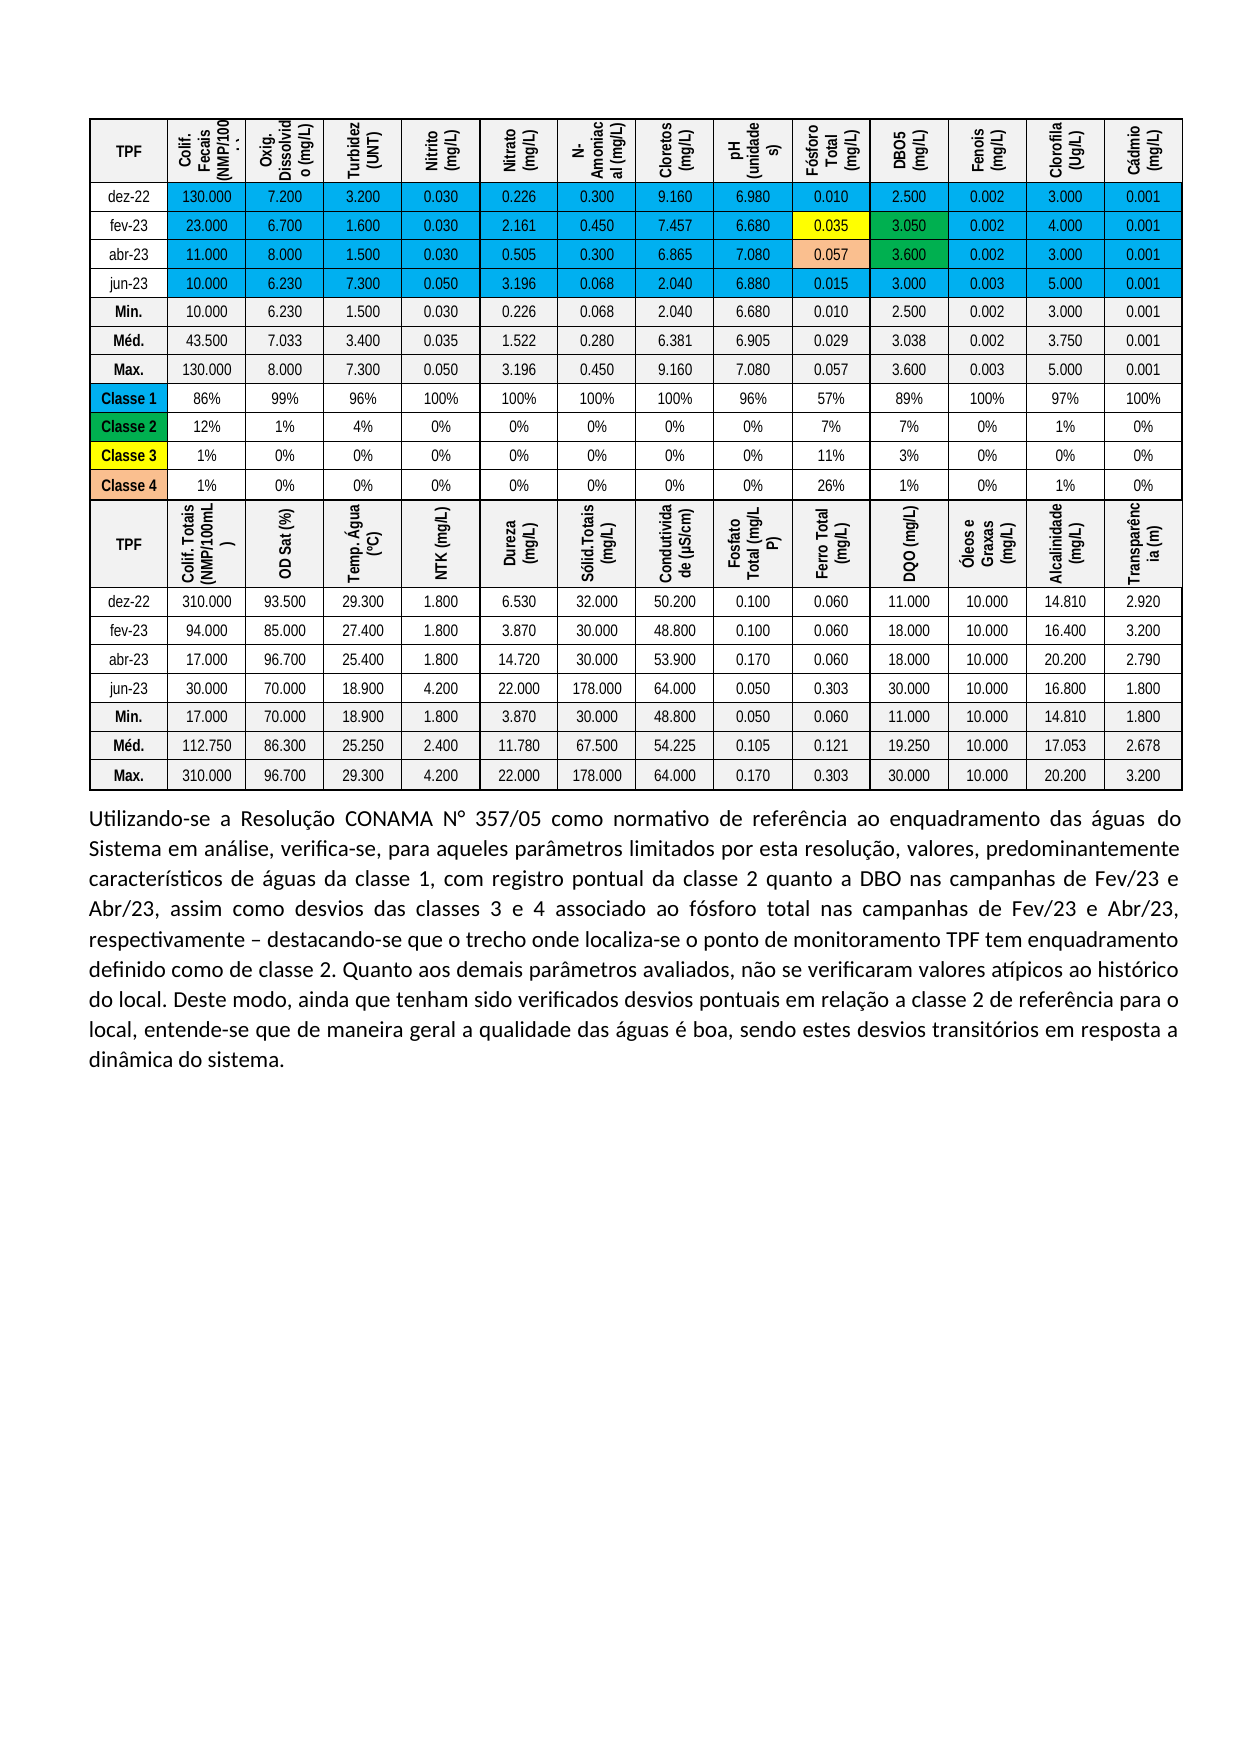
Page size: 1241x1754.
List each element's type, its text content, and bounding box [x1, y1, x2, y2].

table_cell Sólid.Totais (mg/L) [558, 501, 635, 587]
table_cell 3.038 [871, 327, 948, 354]
table_cell 4% [324, 413, 401, 441]
table_cell 7.033 [246, 327, 323, 354]
table_cell 0.002 [949, 240, 1026, 268]
table_cell 5.000 [1027, 355, 1104, 383]
table_cell 6.865 [636, 240, 713, 268]
table_header Turbidez (UNT) [324, 120, 401, 182]
table_cell 0.121 [793, 732, 869, 759]
table_cell 94.000 [168, 617, 245, 644]
table_cell 2.500 [871, 298, 948, 326]
table_cell 6.230 [246, 298, 323, 326]
table_header TPF [91, 120, 167, 182]
table_cell 0% [324, 442, 401, 469]
table_cell Colif. Totais (NMP/100mL) [168, 501, 245, 587]
table_cell 310.000 [168, 588, 245, 616]
table_cell 0.030 [402, 298, 479, 326]
table_cell 8.000 [246, 355, 323, 383]
table_cell 3.000 [1027, 183, 1104, 211]
table_cell 0.003 [949, 269, 1026, 297]
table_cell 10.000 [949, 732, 1026, 759]
table_cell 23.000 [168, 212, 245, 239]
table_cell 0.068 [558, 298, 635, 326]
table_cell Óleos e Graxas (mg/L) [949, 501, 1026, 587]
table_cell 3.000 [1027, 298, 1104, 326]
table_cell 30.000 [871, 674, 948, 702]
table_cell 0% [1105, 413, 1181, 441]
table_cell 3.200 [324, 183, 401, 211]
table_cell 0% [949, 413, 1026, 441]
table_cell 0% [558, 442, 635, 469]
table_cell 18.000 [871, 645, 948, 673]
table_cell 3.870 [481, 617, 557, 644]
table_cell 4.000 [1027, 212, 1104, 239]
table_cell 0.001 [1105, 355, 1181, 383]
table_cell 3.196 [481, 355, 557, 383]
table_cell 89% [871, 384, 948, 412]
table_cell 0% [949, 442, 1026, 469]
table_cell 0.303 [793, 760, 869, 789]
table_cell 10.000 [949, 703, 1026, 731]
table_cell Méd. [91, 327, 167, 354]
table_cell 0.002 [949, 298, 1026, 326]
table_cell 310.000 [168, 760, 245, 789]
table_cell abr-23 [91, 645, 167, 673]
table_cell 6.880 [714, 269, 792, 297]
table_cell 0% [402, 470, 479, 499]
table_cell 3% [871, 442, 948, 469]
table_cell 0.060 [793, 645, 869, 673]
table_cell 0.030 [402, 183, 479, 211]
table_cell 4.200 [402, 760, 479, 789]
table_cell 20.200 [1027, 760, 1104, 789]
table_cell 29.300 [324, 760, 401, 789]
table_cell 9.160 [636, 355, 713, 383]
table_cell 6.680 [714, 298, 792, 326]
table_cell 2.040 [636, 269, 713, 297]
table_cell Max. [91, 760, 167, 789]
table_cell 10.000 [949, 645, 1026, 673]
table_cell 67.500 [558, 732, 635, 759]
table_cell 3.200 [1105, 760, 1181, 789]
table_cell 0% [481, 442, 557, 469]
table_header Nitrito (mg/L) [402, 120, 479, 182]
table_cell 6.530 [481, 588, 557, 616]
table_cell 0.226 [481, 298, 557, 326]
table_cell 0.035 [793, 212, 869, 239]
table_cell 1.800 [1105, 674, 1181, 702]
table_cell Temp. Água (ºC) [324, 501, 401, 587]
table_cell 0.280 [558, 327, 635, 354]
table_cell Max. [91, 355, 167, 383]
table_cell NTK (mg/L) [402, 501, 479, 587]
table_cell 100% [402, 384, 479, 412]
table_cell 25.250 [324, 732, 401, 759]
table_cell 43.500 [168, 327, 245, 354]
table_cell 1.800 [402, 703, 479, 731]
table_cell 97% [1027, 384, 1104, 412]
table_header N-Amoniacal (mg/L) [558, 120, 635, 182]
table_cell 1% [871, 470, 948, 499]
table_cell 6.700 [246, 212, 323, 239]
table_cell Classe 1 [91, 384, 167, 412]
table_cell 6.980 [714, 183, 792, 211]
table_cell 48.800 [636, 703, 713, 731]
table_cell 0.226 [481, 183, 557, 211]
table_cell 1.500 [324, 298, 401, 326]
table_header Nitrato (mg/L) [481, 120, 557, 182]
table_header Colif. Fecais (NMP/100mL) [168, 120, 245, 182]
table_cell 2.161 [481, 212, 557, 239]
table_cell 0% [558, 470, 635, 499]
table_cell 17.053 [1027, 732, 1104, 759]
table_header Oxig. Dissolvido (mg/L) [246, 120, 323, 182]
table_cell Ferro Total (mg/L) [793, 501, 869, 587]
table_cell 0.035 [402, 327, 479, 354]
table_cell 2.400 [402, 732, 479, 759]
table_cell 0.170 [714, 760, 792, 789]
table_cell 0% [324, 470, 401, 499]
table_cell 0.303 [793, 674, 869, 702]
table_cell 86% [168, 384, 245, 412]
table_cell 11.000 [871, 703, 948, 731]
table_cell 29.300 [324, 588, 401, 616]
table_cell 16.800 [1027, 674, 1104, 702]
table_header Fenois (mg/L) [949, 120, 1026, 182]
table_cell 30.000 [558, 703, 635, 731]
table_cell 18.900 [324, 703, 401, 731]
table_cell fev-23 [91, 212, 167, 239]
table_cell 17.000 [168, 645, 245, 673]
table_cell 7% [793, 413, 869, 441]
table_cell 0.100 [714, 617, 792, 644]
table_cell 14.810 [1027, 588, 1104, 616]
table_cell 6.905 [714, 327, 792, 354]
table_cell OD Sat (%) [246, 501, 323, 587]
table_cell 12% [168, 413, 245, 441]
table_cell 3.050 [871, 212, 948, 239]
table_cell 11.000 [168, 240, 245, 268]
table_cell 22.000 [481, 674, 557, 702]
table_cell 0.300 [558, 240, 635, 268]
table_cell 19.250 [871, 732, 948, 759]
table_cell 5.000 [1027, 269, 1104, 297]
table_cell 0.001 [1105, 269, 1181, 297]
table_header Fósforo Total (mg/L) [793, 120, 869, 182]
table_cell 7% [871, 413, 948, 441]
table_cell 2.920 [1105, 588, 1181, 616]
table_cell 0.060 [793, 588, 869, 616]
table_cell 11.000 [871, 588, 948, 616]
table_cell dez-22 [91, 588, 167, 616]
table_cell 18.900 [324, 674, 401, 702]
table_cell 0.010 [793, 183, 869, 211]
table_cell 18.000 [871, 617, 948, 644]
table_cell Min. [91, 298, 167, 326]
table_cell 0.001 [1105, 327, 1181, 354]
table_cell 57% [793, 384, 869, 412]
table_header Cloretos (mg/L) [636, 120, 713, 182]
table_cell 30.000 [558, 617, 635, 644]
table_cell 0.050 [402, 269, 479, 297]
table_cell 0% [402, 413, 479, 441]
table_cell 3.600 [871, 240, 948, 268]
table_cell 10.000 [168, 298, 245, 326]
table_cell 0.050 [714, 703, 792, 731]
table_cell 2.678 [1105, 732, 1181, 759]
table_cell 0% [636, 442, 713, 469]
table_cell Classe 2 [91, 413, 167, 441]
table_cell 1.800 [402, 588, 479, 616]
table_cell Méd. [91, 732, 167, 759]
table_cell 6.680 [714, 212, 792, 239]
table_cell 0% [1027, 442, 1104, 469]
table_cell 1.522 [481, 327, 557, 354]
table_cell 10.000 [949, 674, 1026, 702]
table_cell jun-23 [91, 269, 167, 297]
table_cell 0% [246, 442, 323, 469]
table_cell 100% [558, 384, 635, 412]
table_cell 112.750 [168, 732, 245, 759]
table_cell 30.000 [871, 760, 948, 789]
table_cell 32.000 [558, 588, 635, 616]
table_cell 0% [481, 413, 557, 441]
table_cell 26% [793, 470, 869, 499]
table_cell 0.057 [793, 355, 869, 383]
table_cell 7.200 [246, 183, 323, 211]
table_cell 0.003 [949, 355, 1026, 383]
table_cell 1.800 [402, 617, 479, 644]
table_cell 50.200 [636, 588, 713, 616]
table_cell 0.002 [949, 327, 1026, 354]
table_cell 4.200 [402, 674, 479, 702]
table_cell 10.000 [949, 588, 1026, 616]
text Utilizando-se a Resolução CONAMA N° 357/05 como normativo de referência ao enquadramento das águas do Sistema em análise, verifica-se, para aqueles parâmetros limitados por esta resolução, valores, predominantemente característicos de águas da classe 1, com registro pontual da classe 2 quanto a DBO nas campanhas de Fev/23 e Abr/23, assim como desvios das classes 3 e 4 associado ao fósforo total nas campanhas de Fev/23 e Abr/23, respectivamente – destacando-se que o trecho onde localiza-se o ponto de monitoramento TPF tem enquadramento definido como de classe 2. Quanto aos demais parâmetros avaliados, não se verificaram valores atípicos ao histórico do local. Deste modo, ainda que tenham sido verificados desvios pontuais em relação a classe 2 de referência para o local, entende-se que de maneira geral a qualidade das águas é boa, sendo estes desvios transitórios em resposta a dinâmica do sistema. [89, 804, 1181, 1074]
table_cell 30.000 [558, 645, 635, 673]
table_cell 0.001 [1105, 298, 1181, 326]
table_cell 2.040 [636, 298, 713, 326]
table_cell 0.001 [1105, 212, 1181, 239]
table_cell 100% [1105, 384, 1181, 412]
table_cell Dureza (mg/L) [481, 501, 557, 587]
table_cell 0.015 [793, 269, 869, 297]
table_cell 25.400 [324, 645, 401, 673]
table_cell 3.400 [324, 327, 401, 354]
table_cell 0% [246, 470, 323, 499]
table_cell 130.000 [168, 183, 245, 211]
table_cell 3.000 [1027, 240, 1104, 268]
table_cell 16.400 [1027, 617, 1104, 644]
table_cell 0% [714, 470, 792, 499]
table_cell 3.200 [1105, 617, 1181, 644]
table_cell 0% [949, 470, 1026, 499]
table_cell 1% [168, 470, 245, 499]
table_cell Fosfato Total (mg/L P) [714, 501, 792, 587]
table_cell 96% [324, 384, 401, 412]
table_cell 100% [481, 384, 557, 412]
table_cell 0.170 [714, 645, 792, 673]
table_cell 0.010 [793, 298, 869, 326]
table_cell 1% [246, 413, 323, 441]
table_cell 0% [636, 470, 713, 499]
table_cell 3.000 [871, 269, 948, 297]
table_cell 96% [714, 384, 792, 412]
table_cell 14.720 [481, 645, 557, 673]
table_cell 10.000 [168, 269, 245, 297]
table_cell DQO (mg/L) [871, 501, 948, 587]
table_cell 0% [558, 413, 635, 441]
table_cell 6.381 [636, 327, 713, 354]
table_cell 100% [949, 384, 1026, 412]
table_header Clorofila (Ug/L) [1027, 120, 1104, 182]
table_cell 17.000 [168, 703, 245, 731]
table_cell jun-23 [91, 674, 167, 702]
table_cell 0.001 [1105, 240, 1181, 268]
table_cell 10.000 [949, 760, 1026, 789]
table_cell 2.500 [871, 183, 948, 211]
table_cell 0.300 [558, 183, 635, 211]
table_cell 178.000 [558, 760, 635, 789]
table_cell 0% [402, 442, 479, 469]
table_cell 7.457 [636, 212, 713, 239]
table_cell Alcalinidade (mg/L) [1027, 501, 1104, 587]
table_cell 7.080 [714, 240, 792, 268]
table_cell 178.000 [558, 674, 635, 702]
table_cell 0.068 [558, 269, 635, 297]
table_cell 0.057 [793, 240, 869, 268]
table_cell 0.050 [714, 674, 792, 702]
table_cell 86.300 [246, 732, 323, 759]
table_cell 14.810 [1027, 703, 1104, 731]
table_cell 0% [1105, 442, 1181, 469]
table_cell 3.600 [871, 355, 948, 383]
table_cell 8.000 [246, 240, 323, 268]
table_cell 1% [1027, 470, 1104, 499]
table_cell 85.000 [246, 617, 323, 644]
table_cell 70.000 [246, 703, 323, 731]
table_cell 64.000 [636, 674, 713, 702]
table_cell 11% [793, 442, 869, 469]
table_cell 1.500 [324, 240, 401, 268]
table_cell 70.000 [246, 674, 323, 702]
table_cell 1.600 [324, 212, 401, 239]
table_cell TPF [91, 501, 167, 587]
table_cell 0.002 [949, 212, 1026, 239]
table_cell 0.030 [402, 212, 479, 239]
table_cell 30.000 [168, 674, 245, 702]
table_cell 20.200 [1027, 645, 1104, 673]
table_cell 0.029 [793, 327, 869, 354]
table_cell 0.450 [558, 355, 635, 383]
table_cell 3.750 [1027, 327, 1104, 354]
table_cell 53.900 [636, 645, 713, 673]
table_cell 0% [1105, 470, 1181, 499]
table_cell 1% [1027, 413, 1104, 441]
table_cell 100% [636, 384, 713, 412]
table_cell 10.000 [949, 617, 1026, 644]
table_cell 0.450 [558, 212, 635, 239]
table_header pH (unidades) [714, 120, 792, 182]
table_cell dez-22 [91, 183, 167, 211]
table_cell 2.790 [1105, 645, 1181, 673]
table_cell 27.400 [324, 617, 401, 644]
table_cell 1.800 [1105, 703, 1181, 731]
table_cell 6.230 [246, 269, 323, 297]
table_cell 0.505 [481, 240, 557, 268]
table_cell 96.700 [246, 645, 323, 673]
table_cell 0.030 [402, 240, 479, 268]
table_cell 3.870 [481, 703, 557, 731]
table_cell 99% [246, 384, 323, 412]
table_cell 48.800 [636, 617, 713, 644]
table_cell 1.800 [402, 645, 479, 673]
table_header Cádmio (mg/L) [1105, 120, 1182, 182]
table_cell 9.160 [636, 183, 713, 211]
table_cell 7.300 [324, 269, 401, 297]
table_cell 11.780 [481, 732, 557, 759]
table_cell 0.060 [793, 703, 869, 731]
table_cell Condutividade (µS/cm) [636, 501, 713, 587]
table_cell 0% [481, 470, 557, 499]
table_cell Classe 3 [91, 442, 167, 469]
table_cell 64.000 [636, 760, 713, 789]
table_cell 0% [714, 442, 792, 469]
table_cell Min. [91, 703, 167, 731]
table_cell abr-23 [91, 240, 167, 268]
table_cell 96.700 [246, 760, 323, 789]
table_cell fev-23 [91, 617, 167, 644]
table_cell 0.050 [402, 355, 479, 383]
table_cell 93.500 [246, 588, 323, 616]
table_cell 0.105 [714, 732, 792, 759]
table_cell 130.000 [168, 355, 245, 383]
table_cell 0.002 [949, 183, 1026, 211]
table_cell 3.196 [481, 269, 557, 297]
table_cell 7.080 [714, 355, 792, 383]
table_cell 0.100 [714, 588, 792, 616]
table_cell 0.060 [793, 617, 869, 644]
table_cell 54.225 [636, 732, 713, 759]
table_header DBO5 (mg/L) [871, 120, 948, 182]
table_cell Classe 4 [91, 470, 167, 499]
table_cell 0.001 [1105, 183, 1181, 211]
table_cell 1% [168, 442, 245, 469]
table_cell 7.300 [324, 355, 401, 383]
table_cell 0% [714, 413, 792, 441]
table_cell 0% [636, 413, 713, 441]
table_cell Transparência (m) [1105, 501, 1182, 587]
table_cell 22.000 [481, 760, 557, 789]
